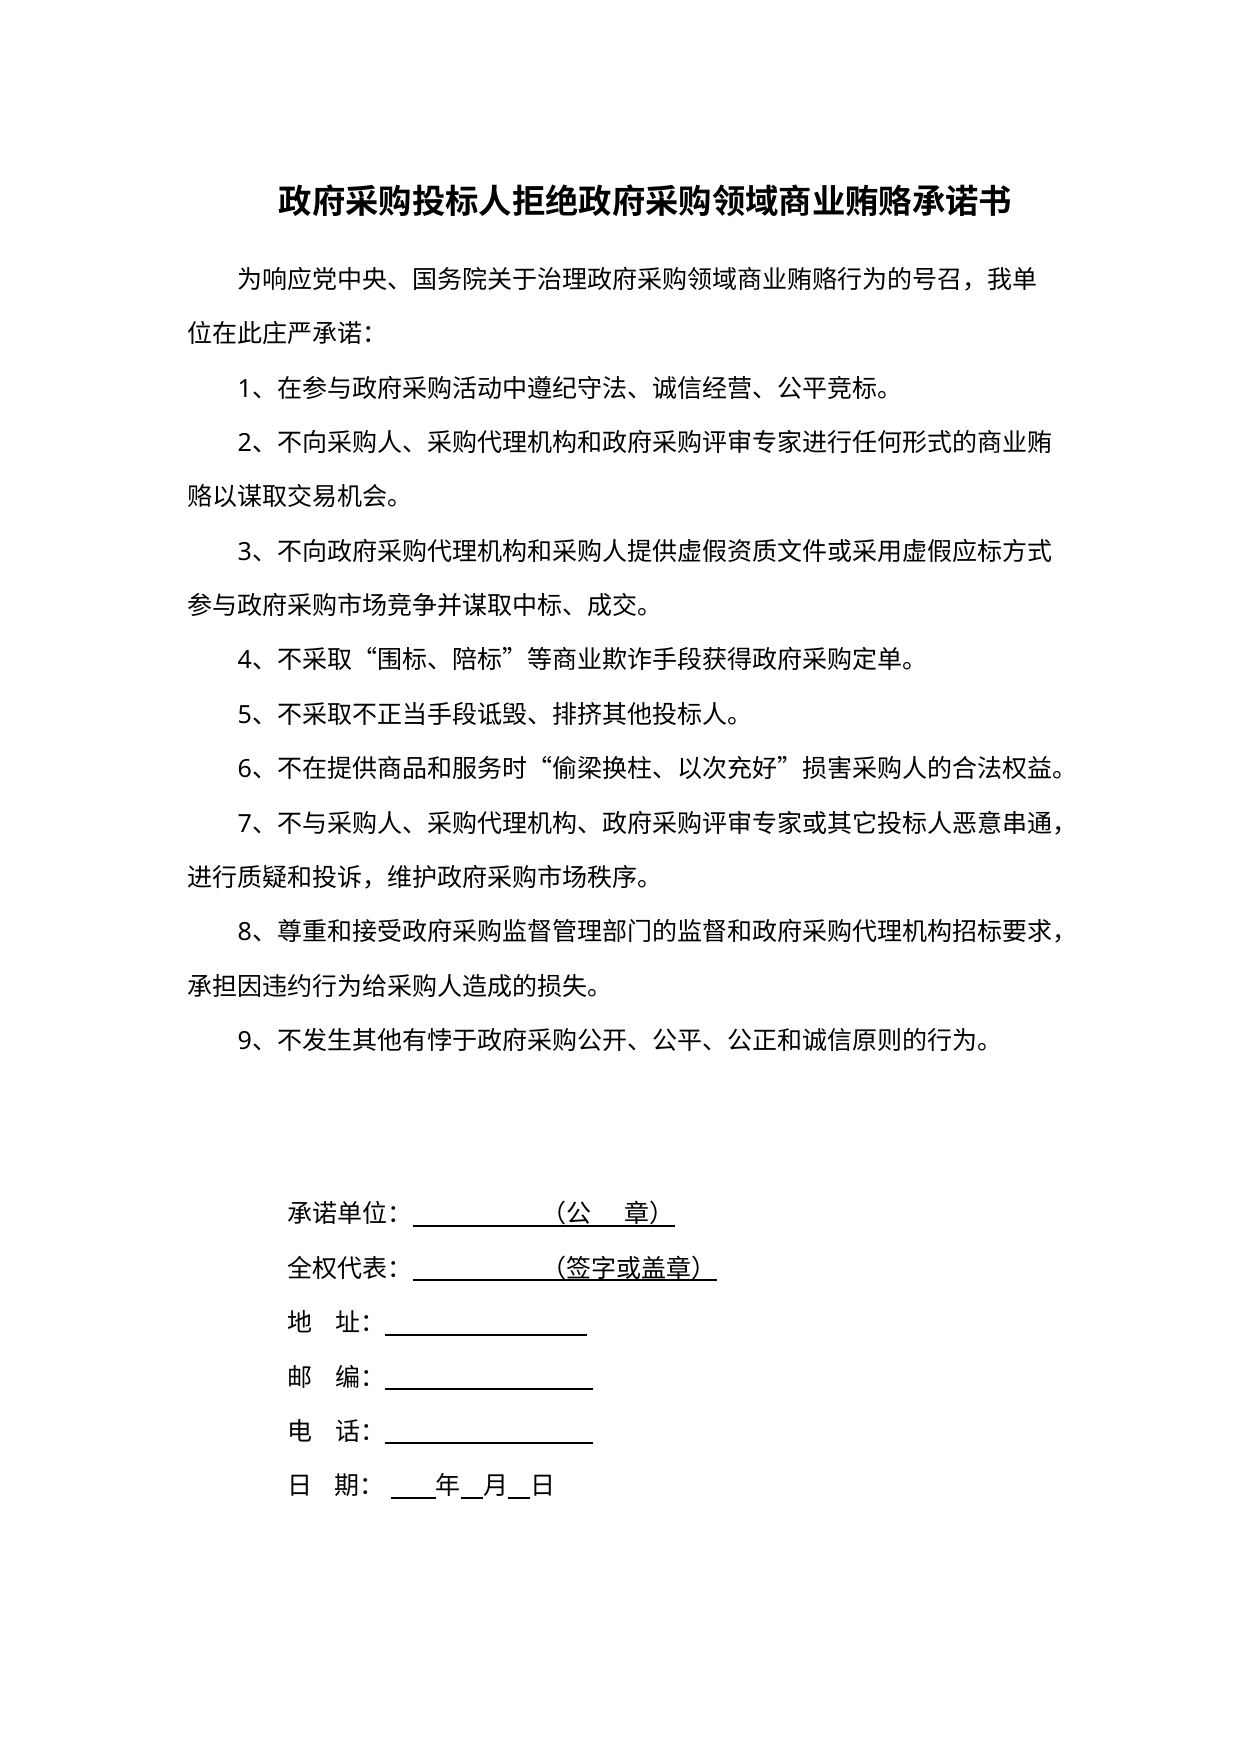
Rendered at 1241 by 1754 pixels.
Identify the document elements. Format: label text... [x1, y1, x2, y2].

text 全权代表： （签字或盖章） [187, 1248, 1053, 1284]
text 9、不发生其他有悖于政府采购公开、公平、公正和诚信原则的行为。 [187, 1021, 1053, 1057]
text 为响应党中央、国务院关于治理政府采购领域商业贿赂行为的号召，我单位在此庄严承诺： [187, 259, 1053, 350]
text 6、不在提供商品和服务时“偷梁换柱、以次充好”损害采购人的合法权益。 [187, 749, 1053, 785]
text 邮 编： [187, 1357, 1053, 1393]
text 地 址： [187, 1303, 1053, 1339]
text 7、不与采购人、采购代理机构、政府采购评审专家或其它投标人恶意串通，进行质疑和投诉，维护政府采购市场秩序。 [187, 803, 1053, 894]
text 2、不向采购人、采购代理机构和政府采购评审专家进行任何形式的商业贿赂以谋取交易机会。 [187, 422, 1053, 513]
text 电 话： [187, 1411, 1053, 1448]
text 日 期： 年 月 日 [187, 1466, 1053, 1502]
text 承诺单位： （公 章） [187, 1194, 1053, 1230]
text 1、在参与政府采购活动中遵纪守法、诚信经营、公平竞标。 [187, 368, 1053, 404]
text 5、不采取不正当手段诋毁、排挤其他投标人。 [187, 694, 1053, 731]
text 4、不采取“围标、陪标”等商业欺诈手段获得政府采购定单。 [187, 640, 1053, 676]
text 3、不向政府采购代理机构和采购人提供虚假资质文件或采用虚假应标方式参与政府采购市场竞争并谋取中标、成交。 [187, 531, 1053, 622]
text 政府采购投标人拒绝政府采购领域商业贿赂承诺书 [187, 174, 1053, 223]
text 8、尊重和接受政府采购监督管理部门的监督和政府采购代理机构招标要求，承担因违约行为给采购人造成的损失。 [187, 912, 1053, 1002]
